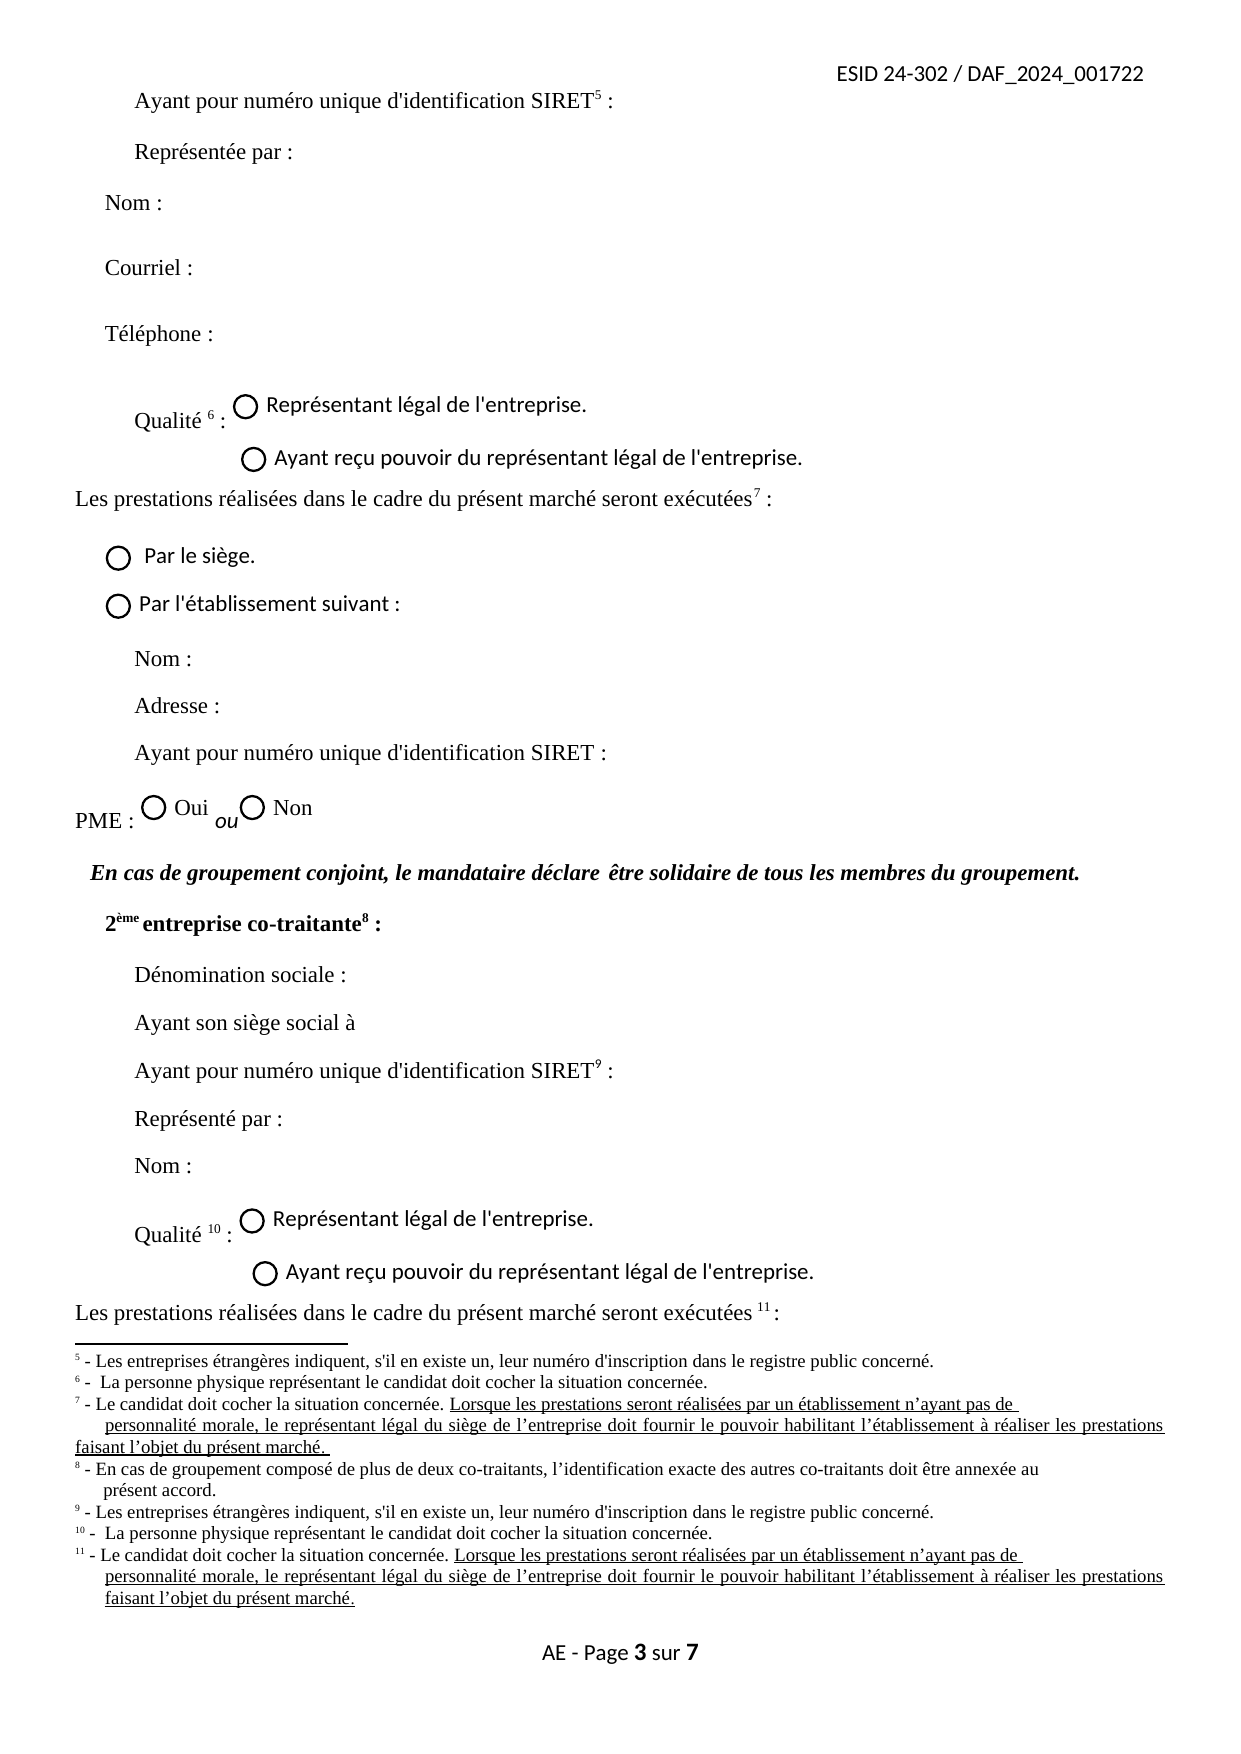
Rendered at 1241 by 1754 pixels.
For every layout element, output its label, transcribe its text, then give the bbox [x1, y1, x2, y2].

text Ayant pour numéro unique d'identification SIRET : [134, 739, 1165, 766]
text Nom : [134, 645, 1165, 671]
text Qualité : [75, 385, 1165, 434]
text Ayant son siège social à [134, 1009, 1165, 1035]
text Nom : [134, 1152, 1165, 1178]
text Représentée par : [75, 138, 1165, 164]
text Téléphone : [104, 319, 1165, 346]
text Dénomination sociale : [134, 961, 1165, 988]
text Ayant pour numéro unique d'identification SIRET : [75, 87, 1165, 113]
text Courriel : [104, 254, 1165, 281]
text 2ème entreprise co-traitante : [105, 910, 1165, 937]
text Les prestations réalisées dans le cadre du présent marché seront exécutées : [75, 485, 1165, 512]
text Nom : [104, 189, 1165, 216]
text Représenté par : [134, 1105, 1165, 1131]
text Adresse : [134, 692, 1165, 718]
text En cas de groupement conjoint, le mandataire déclare être solidaire de tous les membres du groupement. [90, 859, 1165, 886]
text Les prestations réalisées dans le cadre du présent marché seront exécutées : [75, 1299, 1165, 1326]
text PME : ou [75, 786, 1165, 834]
text Ayant pour numéro unique d'identification SIRET : [134, 1056, 1165, 1084]
text Qualité : [75, 1199, 1165, 1248]
